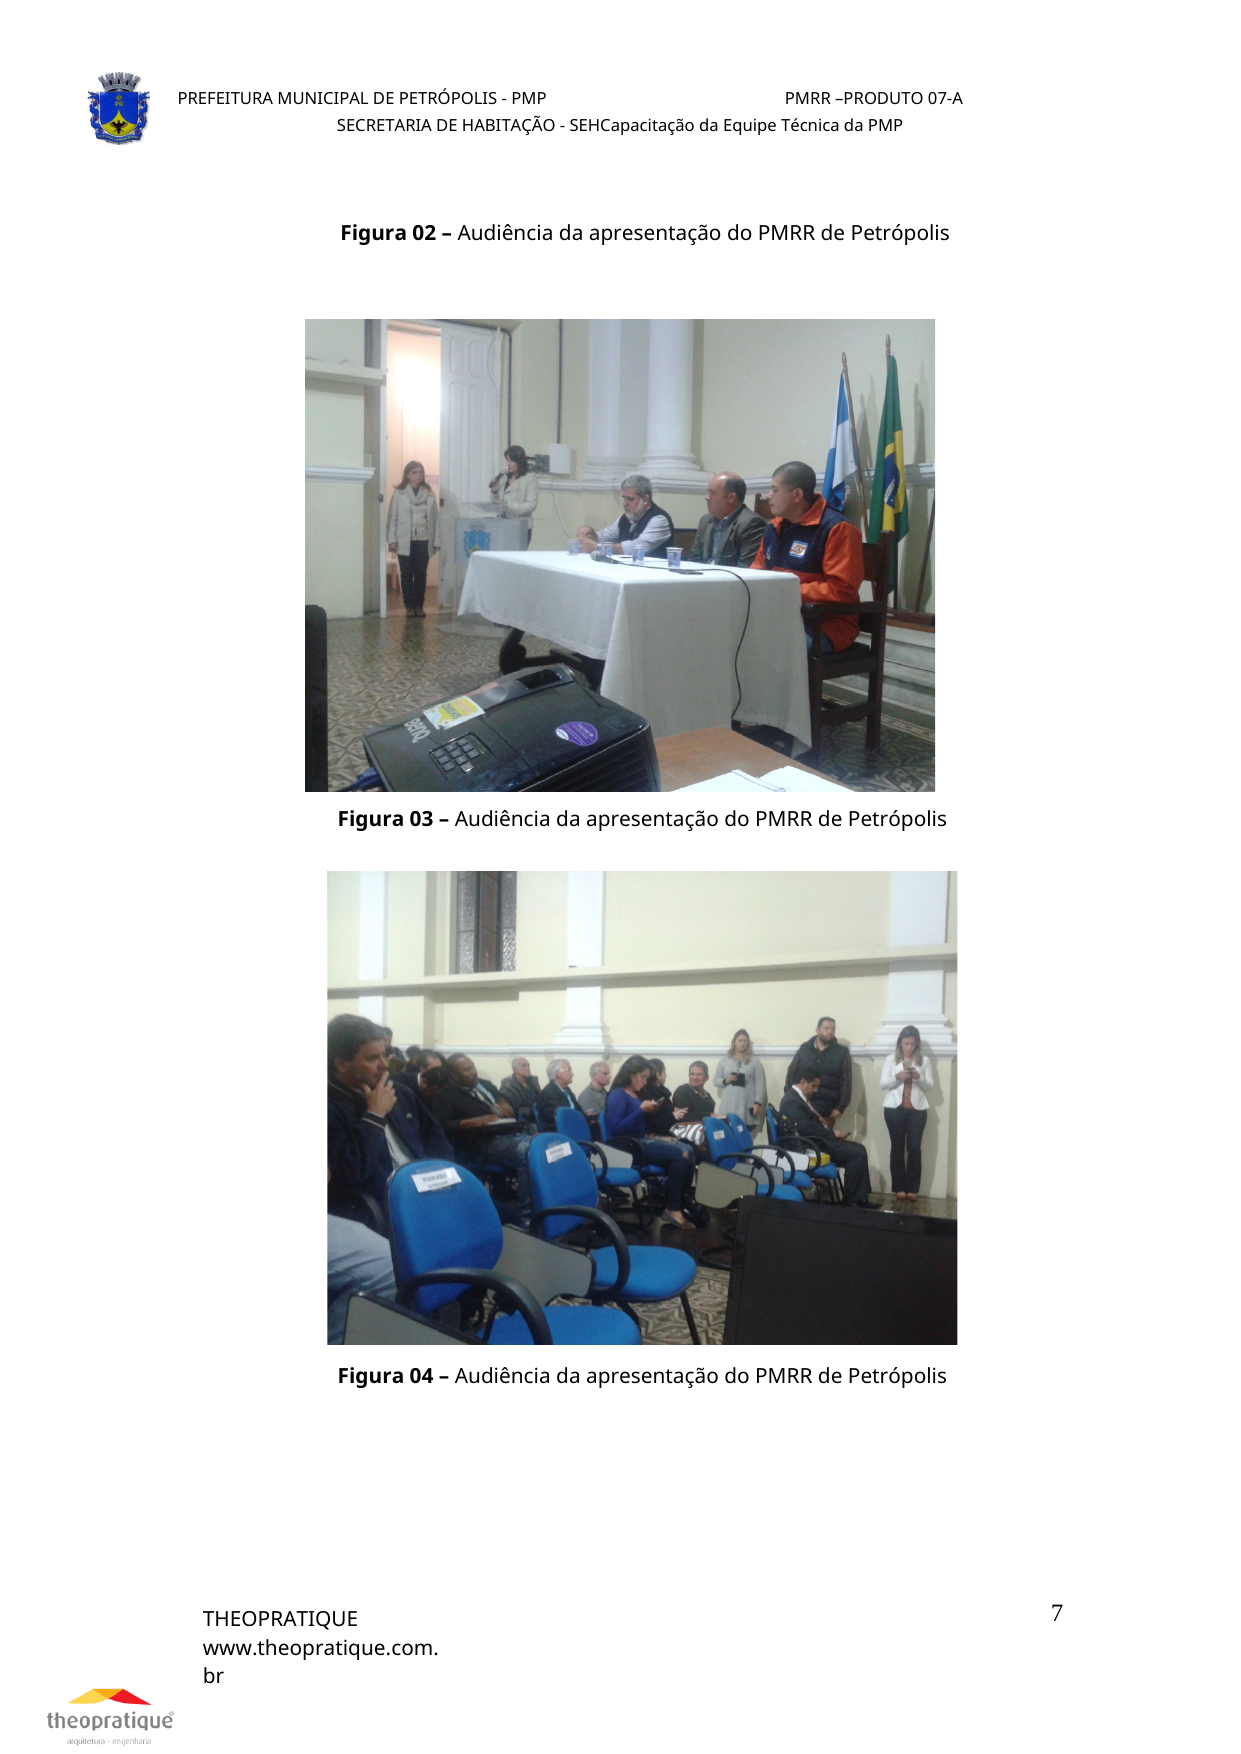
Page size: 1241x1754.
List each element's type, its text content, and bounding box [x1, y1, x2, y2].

text Figura 03 – Audiência da apresentação do PMRR de Petrópolis [177, 804, 1063, 833]
text Figura 02 – Audiência da apresentação do PMRR de Petrópolis [177, 218, 1063, 246]
picture [43, 1684, 177, 1748]
text Figura 04 – Audiência da apresentação do PMRR de Petrópolis [177, 1361, 1063, 1389]
picture [305, 319, 936, 792]
picture [87, 72, 150, 145]
picture [327, 871, 958, 1345]
